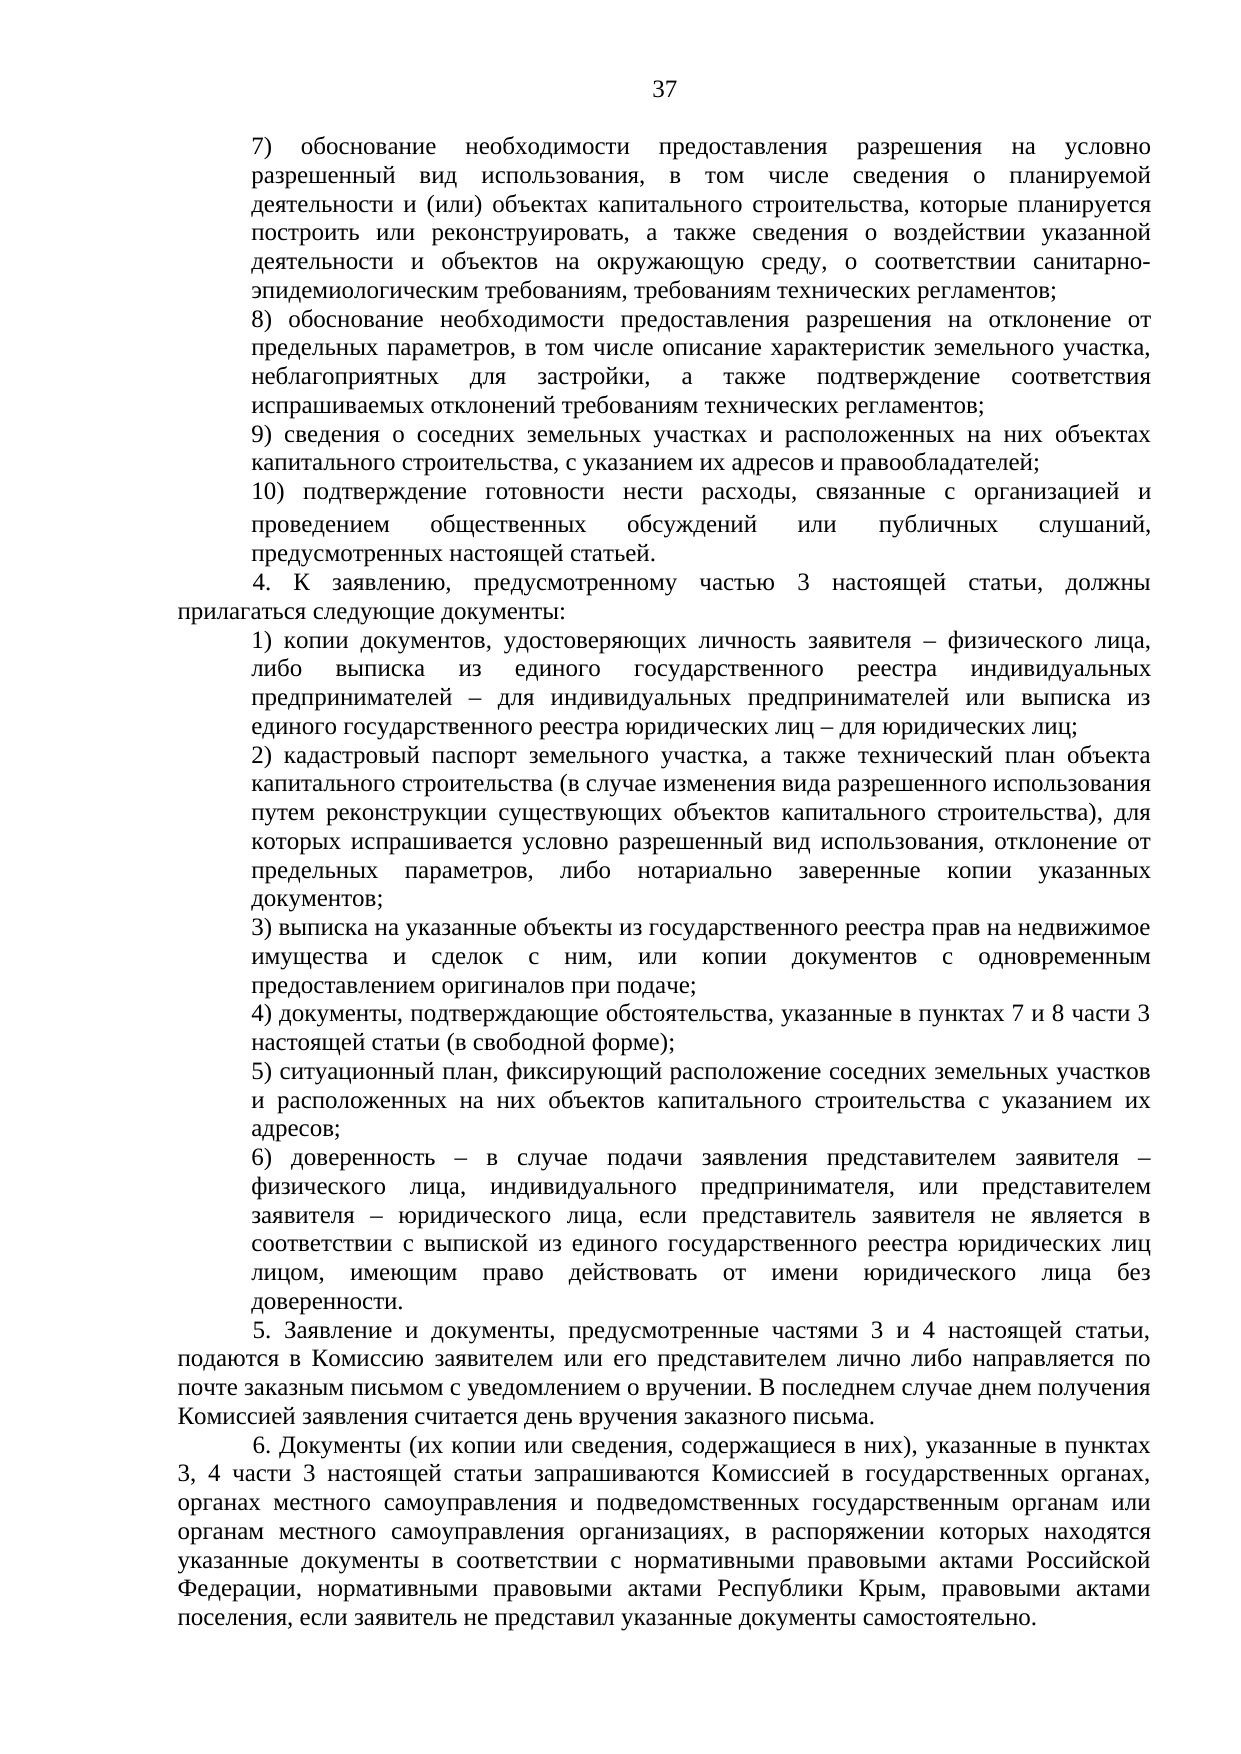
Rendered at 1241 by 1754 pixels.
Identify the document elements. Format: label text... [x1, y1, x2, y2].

text 10) подтверждение готовности нести расходы, связанные с организацией и проведением общественных обсуждений или публичных слушаний, предусмотренных настоящей статьей. [251, 476, 1152, 567]
text 3) выписка на указанные объекты из государственного реестра прав на недвижимое имущества и сделок с ним, или копии документов с одновременным предоставлением оригиналов при подаче; [251, 912, 1152, 998]
text 4) документы, подтверждающие обстоятельства, указанные в пунктах 7 и 8 части 3 настоящей статьи (в свободной форме); [251, 998, 1152, 1056]
text 2) кадастровый паспорт земельного участка, а также технический план объекта капитального строительства (в случае изменения вида разрешенного использования путем реконструкции существующих объектов капитального строительства), для которых испрашивается условно разрешенный вид использования, отклонение от предельных параметров, либо нотариально заверенные копии указанных документов; [251, 740, 1152, 912]
text 7) обоснование необходимости предоставления разрешения на условно разрешенный вид использования, в том числе сведения о планируемой деятельности и (или) объектах капитального строительства, которые планируется построить или реконструировать, а также сведения о воздействии указанной деятельности и объектов на окружающую среду, о соответствии санитарно-эпидемиологическим требованиям, требованиям технических регламентов; [251, 131, 1152, 304]
text 8) обоснование необходимости предоставления разрешения на отклонение от предельных параметров, в том числе описание характеристик земельного участка, неблагоприятных для застройки, а также подтверждение соответствия испрашиваемых отклонений требованиям технических регламентов; [251, 304, 1152, 419]
text 6. Документы (их копии или сведения, содержащиеся в них), указанные в пунктах 3, 4 части 3 настоящей статьи запрашиваются Комиссией в государственных органах, органах местного самоуправления и подведомственных государственным органам или органам местного самоуправления организациях, в распоряжении которых находятся указанные документы в соответствии с нормативными правовыми актами Российской Федерации, нормативными правовыми актами Республики Крым, правовыми актами поселения, если заявитель не представил указанные документы самостоятельно. [177, 1430, 1152, 1631]
text 1) копии документов, удостоверяющих личность заявителя – физического лица, либо выписка из единого государственного реестра индивидуальных предпринимателей – для индивидуальных предпринимателей или выписка из единого государственного реестра юридических лиц – для юридических лиц; [251, 625, 1152, 740]
text 5) ситуационный план, фиксирующий расположение соседних земельных участков и расположенных на них объектов капитального строительства с указанием их адресов; [251, 1056, 1152, 1142]
text 9) сведения о соседних земельных участках и расположенных на них объектах капитального строительства, с указанием их адресов и правообладателей; [251, 419, 1152, 476]
text 5. Заявление и документы, предусмотренные частями 3 и 4 настоящей статьи, подаются в Комиссию заявителем или его представителем лично либо направляется по почте заказным письмом с уведомлением о вручении. В последнем случае днем получения Комиссией заявления считается день вручения заказного письма. [177, 1315, 1152, 1430]
text 4. К заявлению, предусмотренному частью 3 настоящей статьи, должны прилагаться следующие документы: [177, 567, 1152, 625]
text 6) доверенность – в случае подачи заявления представителем заявителя – физического лица, индивидуального предпринимателя, или представителем заявителя – юридического лица, если представитель заявителя не является в соответствии с выпиской из единого государственного реестра юридических лиц лицом, имеющим право действовать от имени юридического лица без доверенности. [251, 1142, 1152, 1315]
